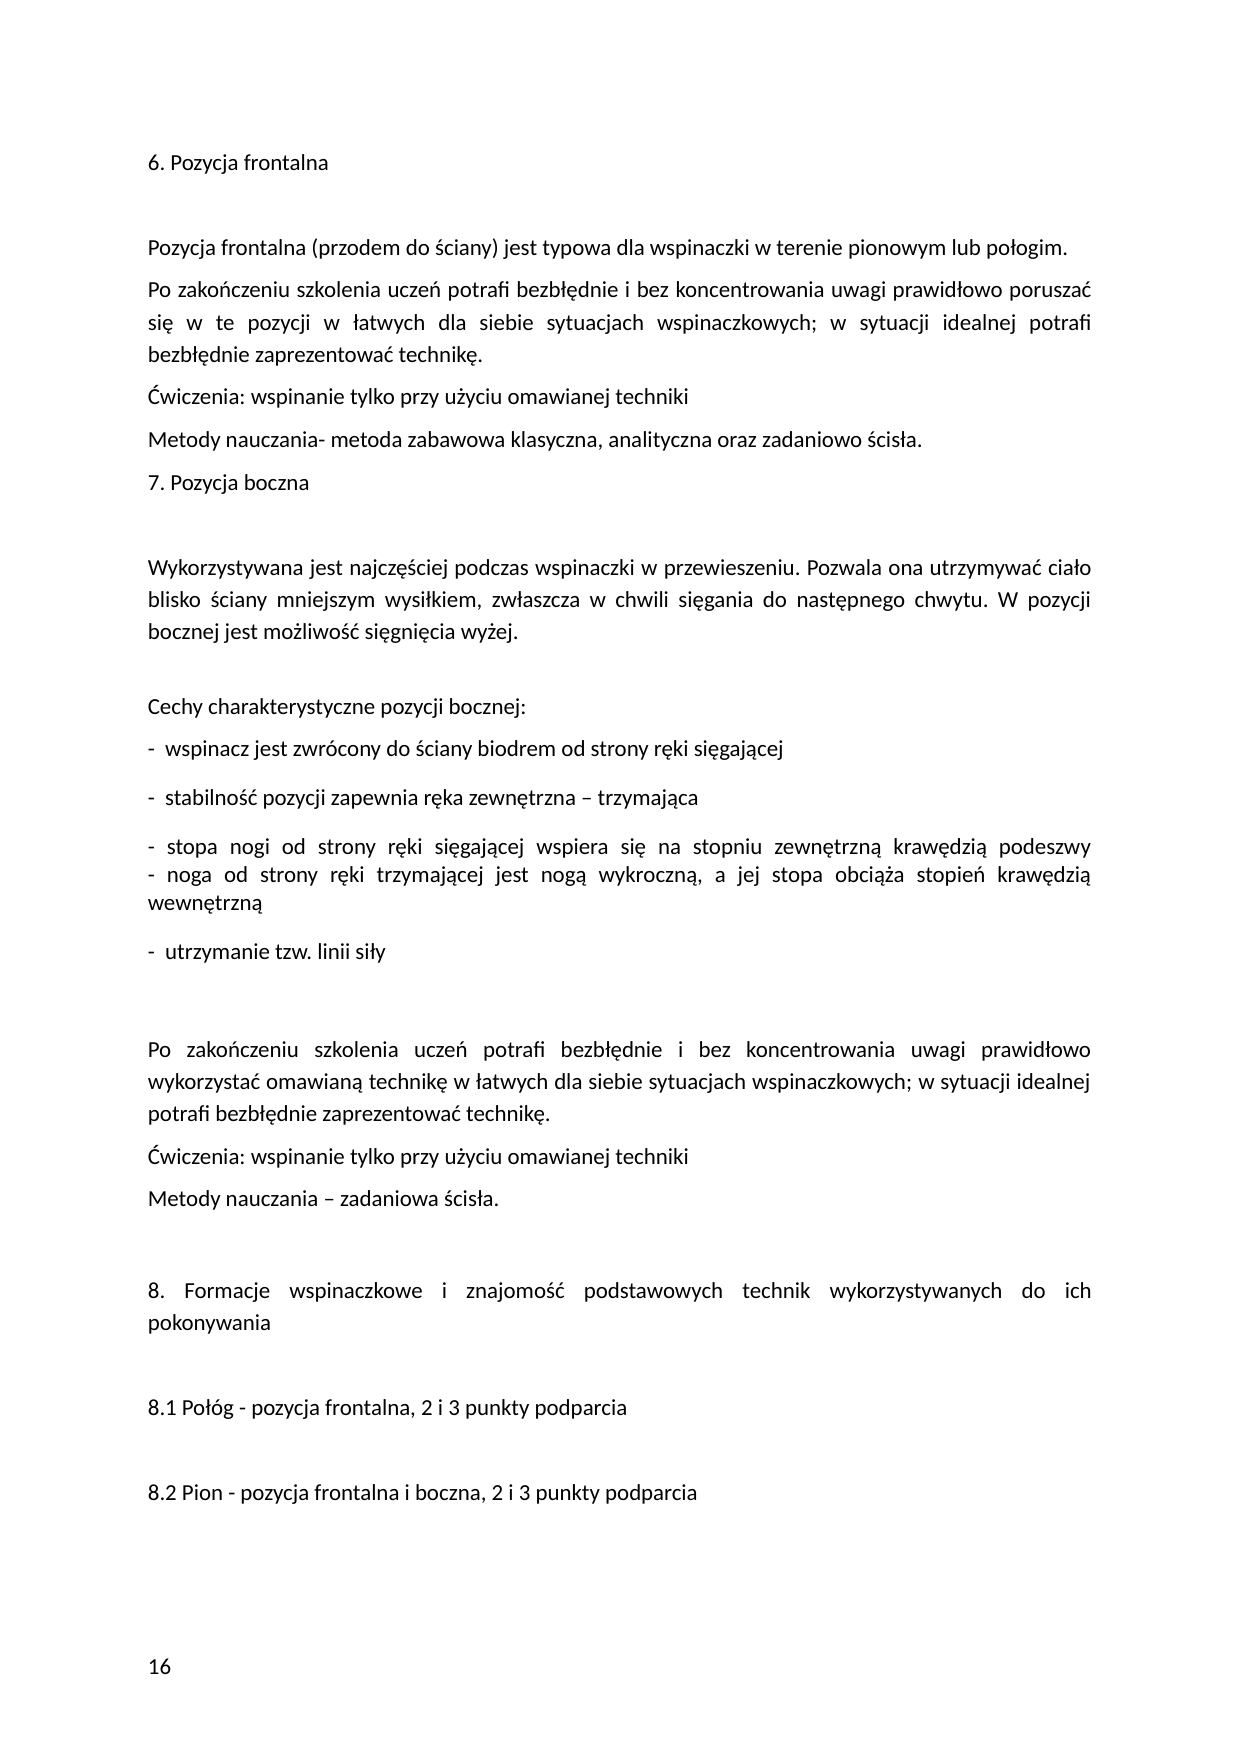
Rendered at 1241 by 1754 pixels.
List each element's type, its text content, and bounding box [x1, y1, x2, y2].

list Ćwiczenia: wspinanie tylko przy użyciu omawianej techniki [148, 382, 1093, 410]
text 8. Formacje wspinaczkowe i znajomość podstawowych technik wykorzystywanych do ich pokonywania [148, 1276, 1093, 1336]
list Ćwiczenia: wspinanie tylko przy użyciu omawianej techniki [148, 1142, 1093, 1170]
list Cechy charakterystyczne pozycji bocznej: [148, 660, 1093, 720]
list Metody nauczania – zadaniowa ścisła. [148, 1184, 1093, 1212]
text - wspinacz jest zwrócony do ściany biodrem od strony ręki sięgającej [148, 734, 1093, 763]
list Metody nauczania- metoda zabawowa klasyczna, analityczna oraz zadaniowo ścisła. [148, 425, 1093, 453]
text - utrzymanie tzw. linii siły [148, 937, 1093, 965]
list Wykorzystywana jest najczęściej podczas wspinaczki w przewieszeniu. Pozwala ona utrzymywać ciało blisko ściany mniejszym wysiłkiem, zwłaszcza w chwili sięgania do następnego chwytu. W pozycji bocznej jest możliwość sięgnięcia wyżej. [148, 553, 1093, 645]
text 6. Pozycja frontalna [148, 148, 1093, 176]
text - stabilność pozycji zapewnia ręka zewnętrzna – trzymająca [148, 783, 1093, 811]
list Pozycja frontalna (przodem do ściany) jest typowa dla wspinaczki w terenie pionowym lub połogim. [148, 233, 1093, 261]
list Po zakończeniu szkolenia uczeń potrafi bezbłędnie i bez koncentrowania uwagi prawidłowo wykorzystać omawianą technikę w łatwych dla siebie sytuacjach wspinaczkowych; w sytuacji idealnej potrafi bezbłędnie zaprezentować technikę. [148, 1035, 1093, 1127]
list 8.2 Pion - pozycja frontalna i boczna, 2 i 3 punkty podparcia [148, 1478, 1093, 1507]
text - stopa nogi od strony ręki sięgającej wspiera się na stopniu zewnętrzną krawędzią podeszwy - noga od strony ręki trzymającej jest nogą wykroczną, a jej stopa obciąża stopień krawędzią wewnętrzną [148, 832, 1093, 916]
text 7. Pozycja boczna [148, 468, 1093, 496]
list 8.1 Połóg - pozycja frontalna, 2 i 3 punkty podparcia [148, 1393, 1093, 1421]
list Po zakończeniu szkolenia uczeń potrafi bezbłędnie i bez koncentrowania uwagi prawidłowo poruszać się w te pozycji w łatwych dla siebie sytuacjach wspinaczkowych; w sytuacji idealnej potrafi bezbłędnie zaprezentować technikę. [148, 275, 1093, 368]
